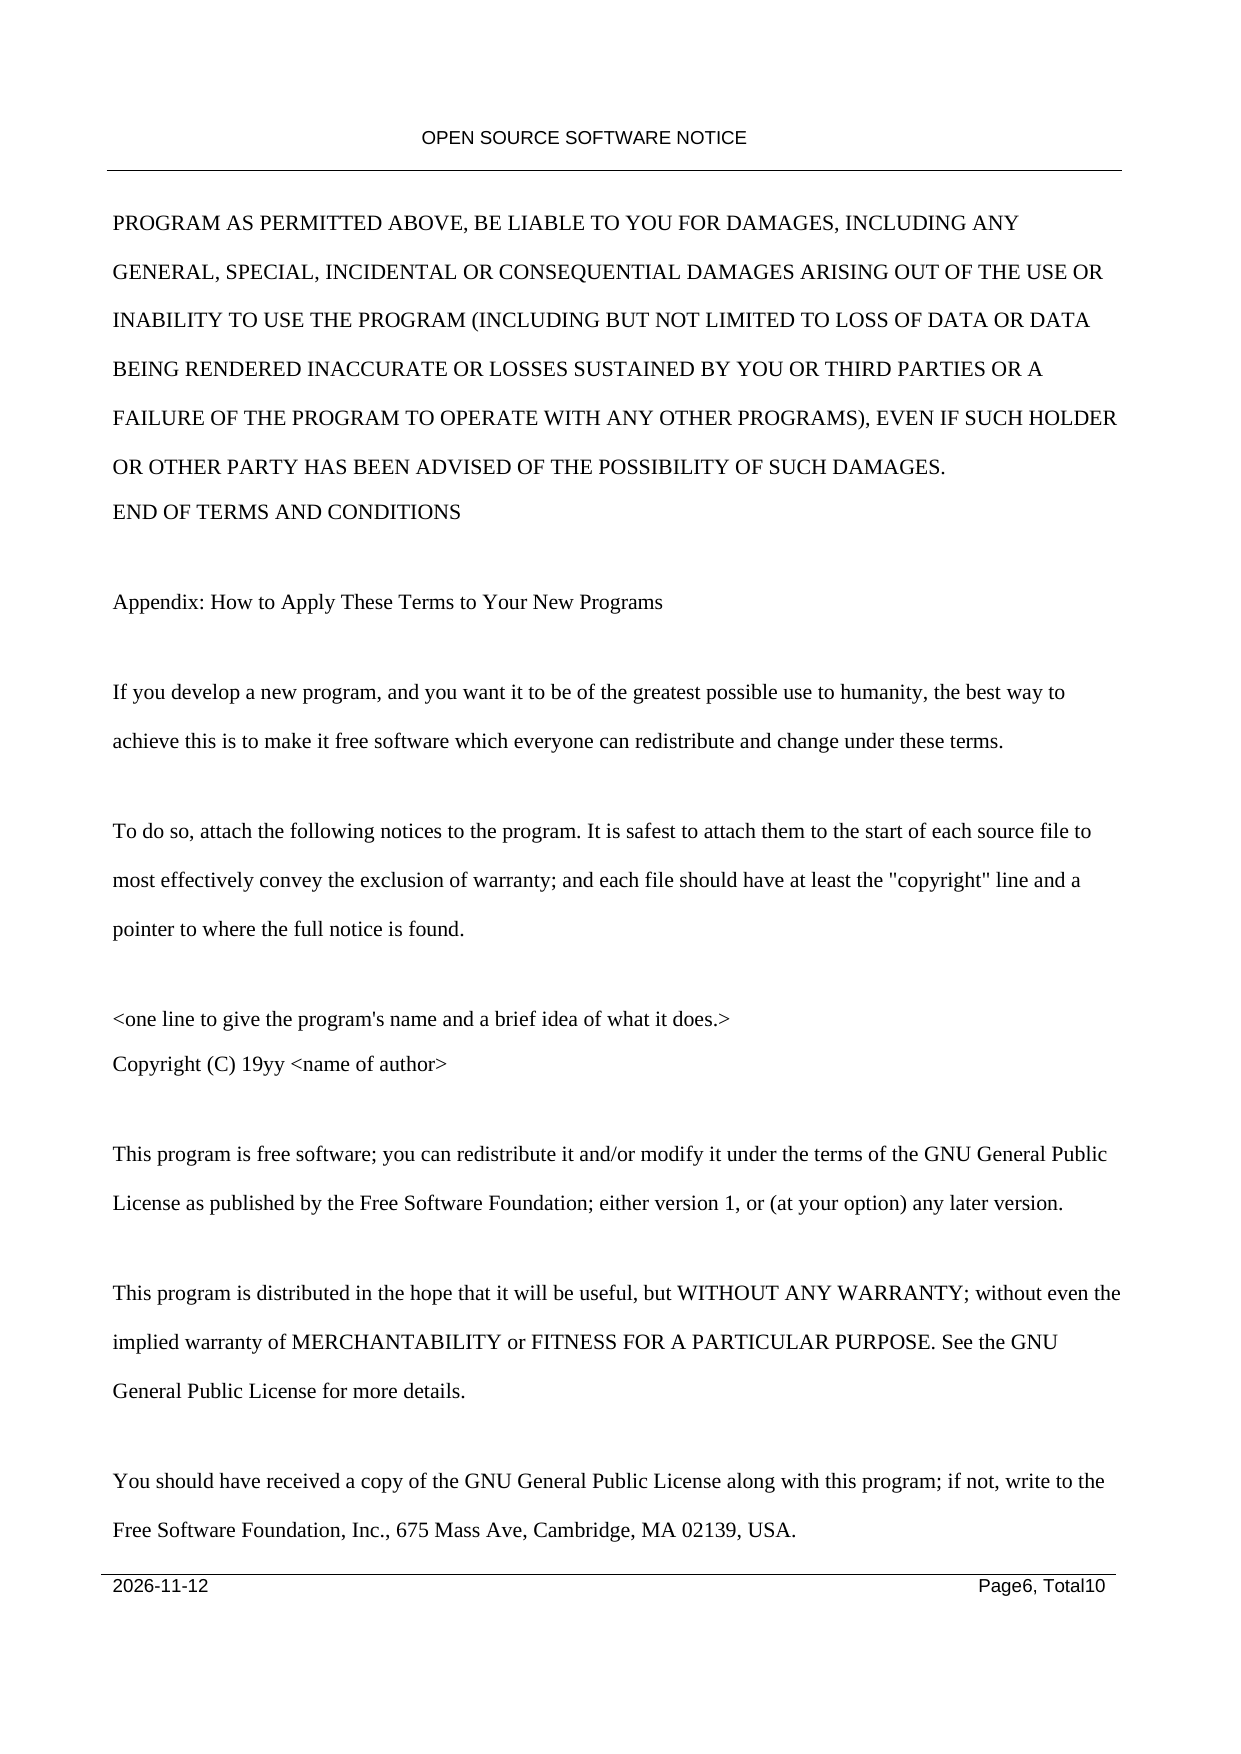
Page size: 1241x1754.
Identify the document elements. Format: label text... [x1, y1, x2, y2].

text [112, 206, 1128, 483]
text To do so, attach the following notices to the program. It is safest to attach them to the start of each source file to most effectively convey the exclusion of warranty; and each file should have at least the "copyright" line and a pointer to where the full notice is found. [112, 814, 1128, 944]
text This program is free software; you can redistribute it and/or modify it under the terms of the GNU General Public License as published by the Free Software Foundation; either version 1, or (at your option) any later version. [112, 1138, 1128, 1219]
text <one line to give the program's name and a brief idea of what it does.> [112, 1002, 1128, 1035]
text END OF TERMS AND CONDITIONS [112, 495, 1128, 528]
text You should have received a copy of the GNU General Public License along with this program; if not, write to the Free Software Foundation, Inc., 675 Mass Ave, Cambridge, MA 02139, USA. [112, 1464, 1128, 1546]
text Appendix: How to Apply These Terms to Your New Programs [112, 585, 1128, 618]
text Copyright (C) 19yy <name of author> [112, 1047, 1128, 1080]
text If you develop a new program, and you want it to be of the greatest possible use to humanity, the best way to achieve this is to make it free software which everyone can redistribute and change under these terms. [112, 676, 1128, 757]
text This program is distributed in the hope that it will be useful, but WITHOUT ANY WARRANTY; without even the implied warranty of MERCHANTABILITY or FITNESS FOR A PARTICULAR PURPOSE. See the GNU General Public License for more details. [112, 1277, 1128, 1407]
